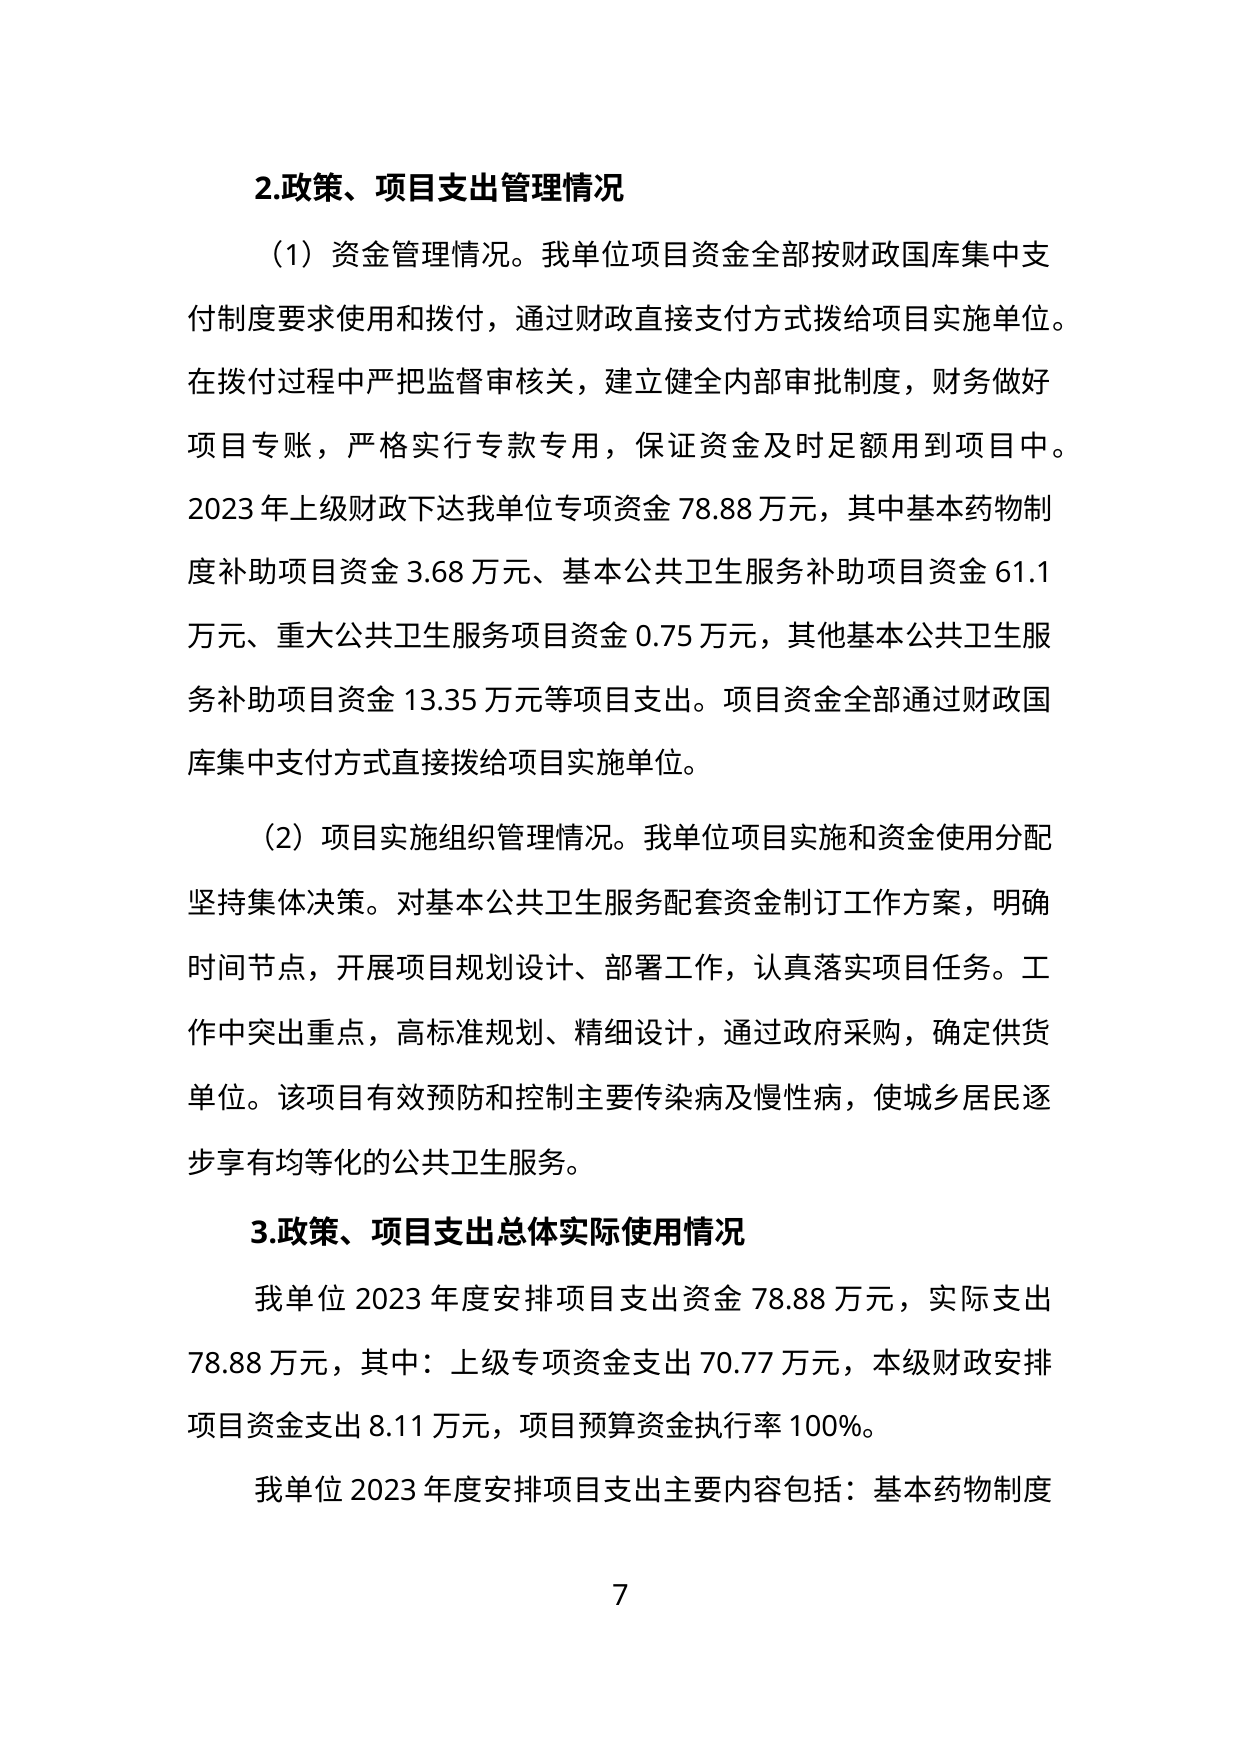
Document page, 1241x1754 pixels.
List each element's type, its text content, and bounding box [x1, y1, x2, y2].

text （1）资金管理情况。我单位项目资金全部按财政国库集中支付制度要求使用和拨付，通过财政直接支付方式拨给项目实施单位。在拨付过程中严把监督审核关，建立健全内部审批制度，财务做好项目专账，严格实行专款专用，保证资金及时足额用到项目中。2023年上级财政下达我单位专项资金78.88万元，其中基本药物制度补助项目资金3.68万元、基本公共卫生服务补助项目资金61.1万元、重大公共卫生服务项目资金0.75万元，其他基本公共卫生服务补助项目资金13.35万元等项目支出。项目资金全部通过财政国库集中支付方式直接拨给项目实施单位。 [187, 232, 1053, 782]
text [187, 1466, 1053, 1509]
list （2）项目实施组织管理情况。我单位项目实施和资金使用分配坚持集体决策。对基本公共卫生服务配套资金制订工作方案，明确时间节点，开展项目规划设计、部署工作，认真落实项目任务。工作中突出重点，高标准规划、精细设计，通过政府采购，确定供货单位。该项目有效预防和控制主要传染病及慢性病，使城乡居民逐步享有均等化的公共卫生服务。 [187, 803, 1053, 1193]
text 我单位2023年度安排项目支出资金78.88万元，实际支出78.88万元，其中：上级专项资金支出70.77万元，本级财政安排项目资金支出8.11万元，项目预算资金执行率100%。 [187, 1276, 1053, 1445]
subtitle 2.政策、项目支出管理情况 [187, 163, 1053, 209]
subtitle 3.政策、项目支出总体实际使用情况 [187, 1208, 1053, 1253]
